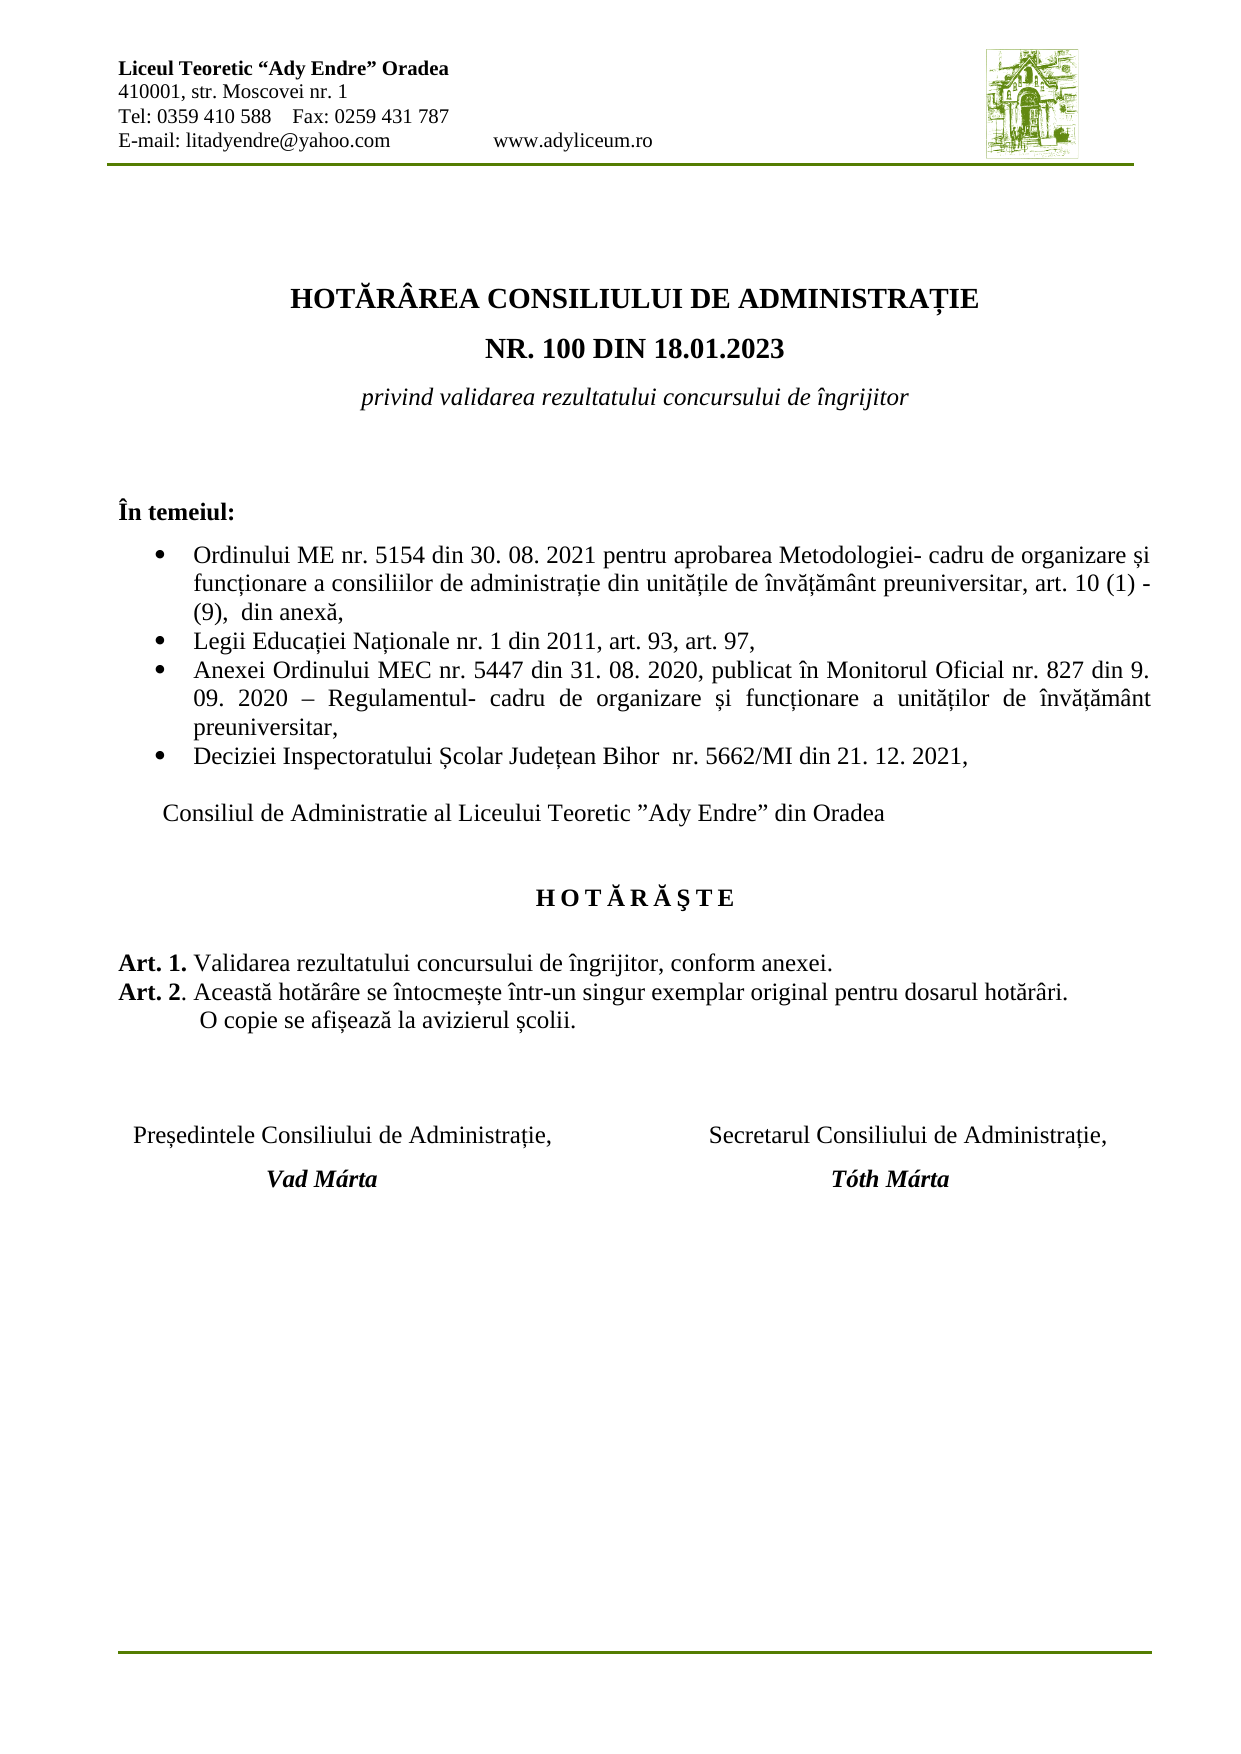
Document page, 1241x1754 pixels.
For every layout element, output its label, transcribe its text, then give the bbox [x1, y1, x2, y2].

text privind validarea rezultatului concursului de îngrijitor [118, 382, 1152, 410]
text NR. 100 DIN 18.01.2023 [118, 331, 1152, 365]
text Art. 1. Validarea rezultatului concursului de îngrijitor, conform anexei. [118, 948, 1152, 977]
text Consiliul de Administratie al Liceului Teoretic ”Ady Endre” din Oradea [162, 798, 1152, 827]
list Anexei Ordinului MEC nr. 5447 din 31. 08. 2020, publicat în Monitorul Oficial nr. 827 din 9. 09. 2020 – Regulamentul- cadru de organizare și funcționare a unităților de învățământ preuniversitar, [156, 655, 1152, 741]
text Art. 2. Această hotărâre se întocmește într-un singur exemplar original pentru dosarul hotărâri. O copie se afișează la avizierul școlii. [118, 977, 1152, 1034]
text Vad Márta Tóth Márta [118, 1164, 1152, 1192]
list Ordinului ME nr. 5154 din 30. 08. 2021 pentru aprobarea Metodologiei- cadru de organizare și funcționare a consiliilor de administrație din unitățile de învățământ preuniversitar, art. 10 (1) - (9), din anexă, [156, 540, 1152, 626]
list Legii Educației Naționale nr. 1 din 2011, art. 93, art. 97, [156, 626, 1152, 655]
text Președintele Consiliului de Administrație, Secretarul Consiliului de Administrație, [118, 1121, 1152, 1149]
text HOTĂRĂŞTE [118, 883, 1152, 912]
text În temeiul: [118, 497, 1152, 525]
text HOTĂRÂREA CONSILIULUI DE ADMINISTRAȚIE [118, 281, 1152, 314]
list Deciziei Inspectoratului Școlar Județean Bihor nr. 5662/MI din 21. 12. 2021, [156, 741, 1152, 770]
